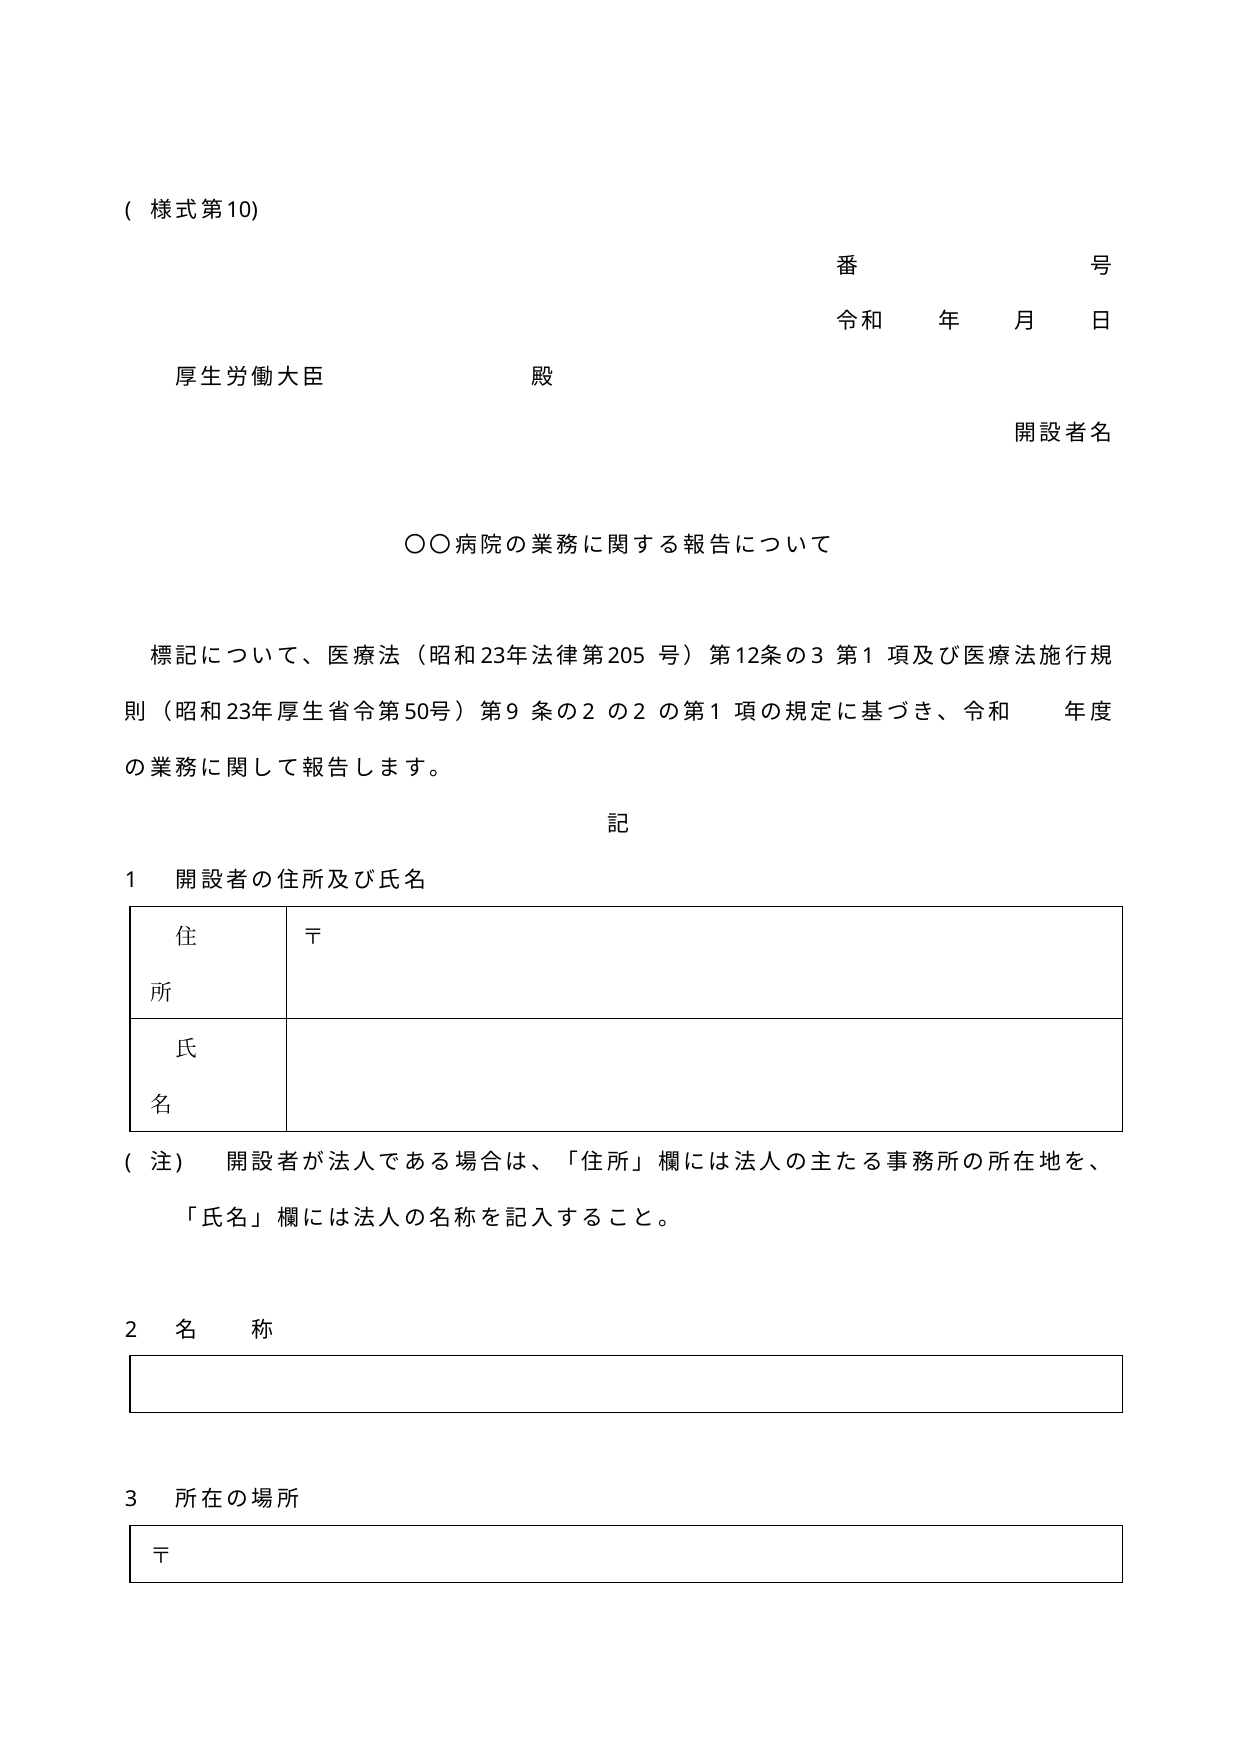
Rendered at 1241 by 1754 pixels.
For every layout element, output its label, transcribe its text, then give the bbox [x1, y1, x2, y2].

table_header 〒 電話( ) － [131, 1526, 1122, 1582]
text 番 号 [124, 236, 1116, 291]
table_header 住 所 [131, 907, 286, 1018]
text 開設者名 [124, 403, 1116, 459]
text 1 開設者の住所及び氏名 [124, 850, 1116, 906]
table_cell [287, 1019, 1122, 1131]
table_cell 氏 名 [131, 1019, 286, 1131]
text 標記について、医療法（昭和23年法律第205号）第12条の3第1項及び医療法施行規則（昭和23年厚生省令第50号）第9条の2の2の第1項の規定に基づき、令和 年度の業務に関して報告します。 [124, 626, 1116, 794]
text 記 [124, 794, 1116, 850]
text 2 名 称 [124, 1299, 1116, 1355]
text 3 所在の場所 [124, 1469, 1116, 1525]
table_header [131, 1356, 1122, 1412]
text (注) 開設者が法人である場合は、「住所」欄には法人の主たる事務所の所在地を、「氏名」欄には法人の名称を記入すること。 [124, 1132, 1116, 1244]
table_header 〒 [287, 907, 1122, 1018]
text 令和 年 月 日 [124, 291, 1116, 347]
text 厚生労働大臣 殿 [124, 347, 1116, 403]
text 〇〇病院の業務に関する報告について [124, 515, 1116, 571]
text (様式第10) [124, 180, 1116, 236]
